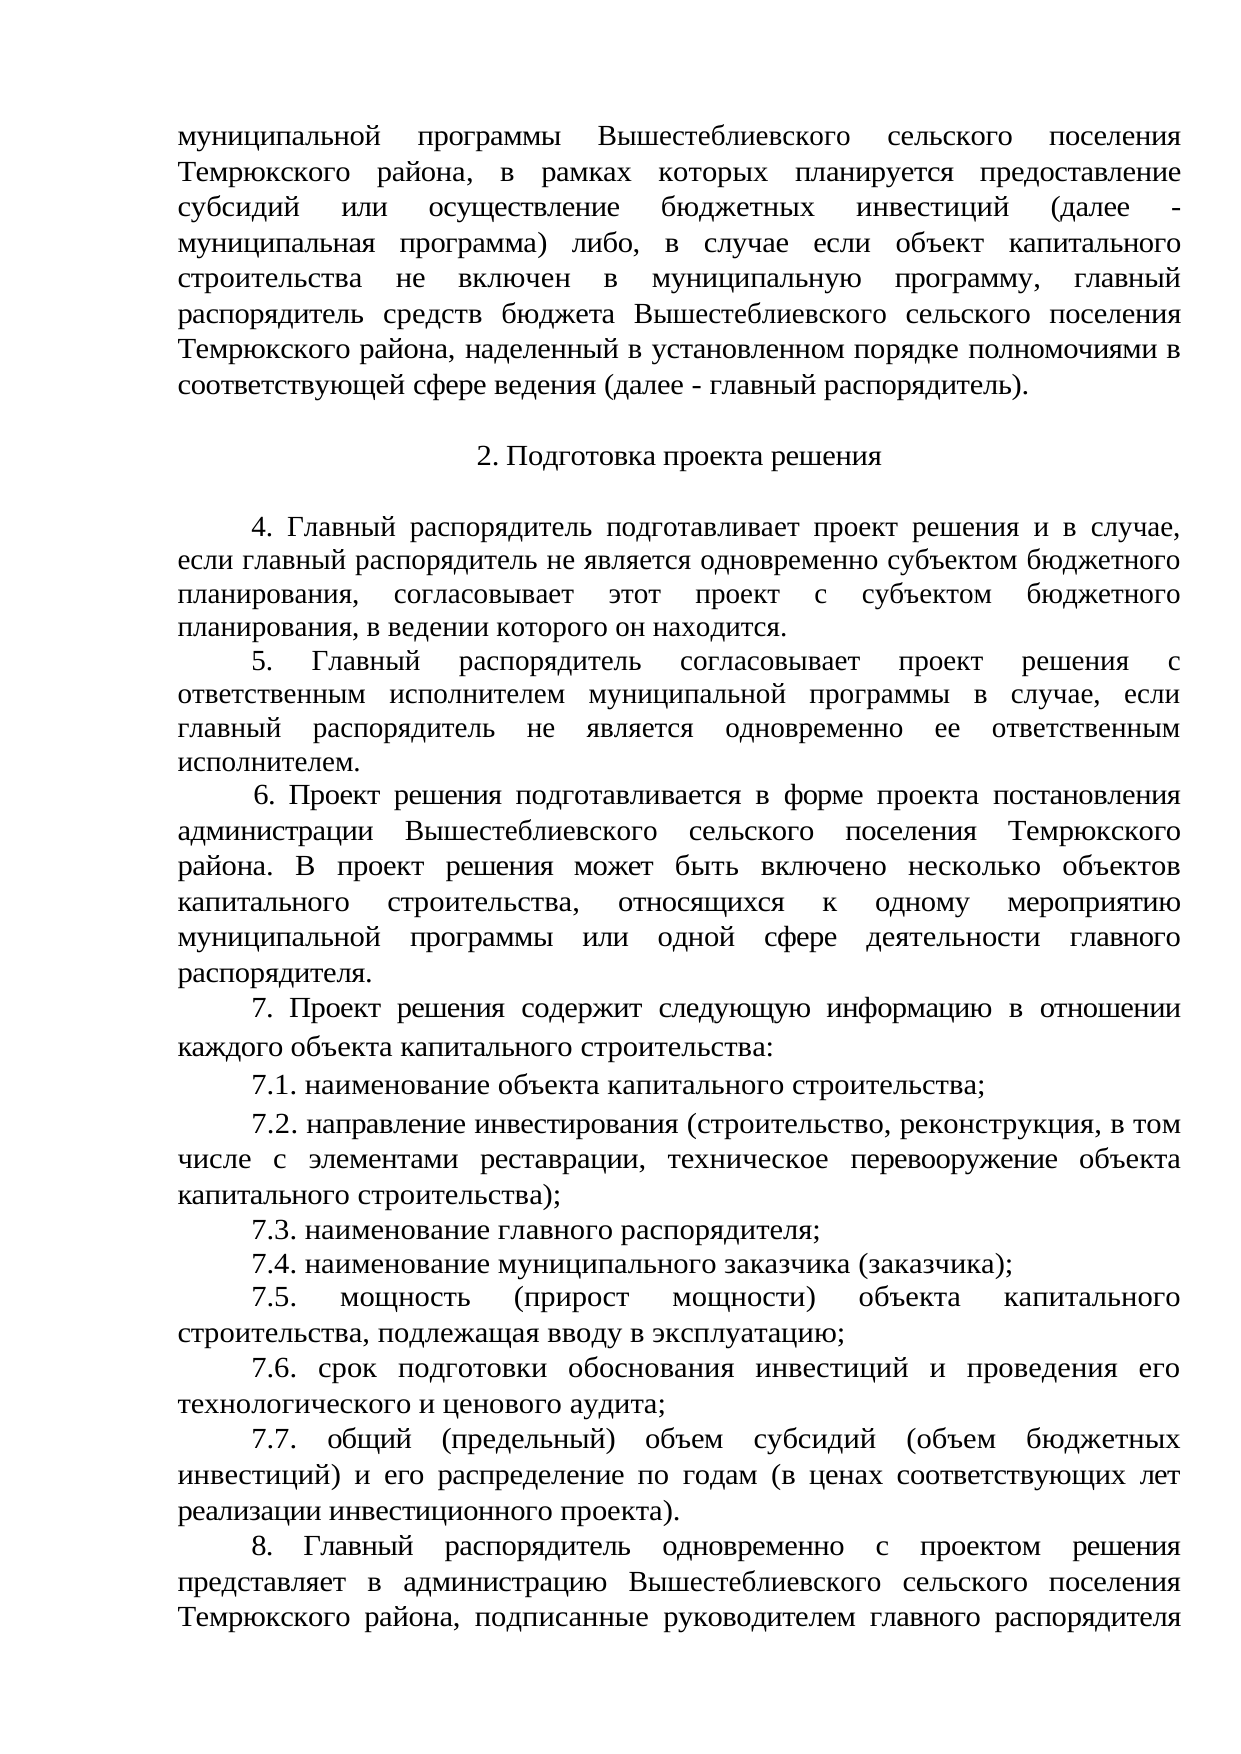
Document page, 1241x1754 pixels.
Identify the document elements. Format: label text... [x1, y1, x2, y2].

text 7.1. наименование объекта капитального строительства; [177, 1067, 1181, 1101]
text 7.3. наименование главного распорядителя; [177, 1212, 1181, 1246]
text 7. Проект решения содержит следующую информацию в отношении каждого объекта капитального строительства: [177, 990, 1181, 1062]
text 4. Главный распорядитель подготавливает проект решения и в случае, если главный распорядитель не является одновременно субъектом бюджетного планирования, согласовывает этот проект с субъектом бюджетного планирования, в ведении которого он находится. [177, 509, 1181, 643]
text 5. Главный распорядитель согласовывает проект решения с ответственным исполнителем муниципальной программы в случае, если главный распорядитель не является одновременно ее ответственным исполнителем. [177, 643, 1181, 777]
text 7.6. срок подготовки обоснования инвестиций и проведения его технологического и ценового аудита; [177, 1351, 1181, 1420]
text 7.7. общий (предельный) объем субсидий (объем бюджетных инвестиций) и его распределение по годам (в ценах соответствующих лет реализации инвестиционного проекта). [177, 1422, 1181, 1526]
text 7.5. мощность (прирост мощности) объекта капитального строительства, подлежащая вводу в эксплуатацию; [177, 1279, 1181, 1349]
text 7.4. наименование муниципального заказчика (заказчика); [177, 1246, 1181, 1279]
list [177, 1528, 1181, 1633]
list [177, 118, 1181, 400]
list 2. Подготовка проекта решения [177, 438, 1181, 471]
text 7.2. направление инвестирования (строительство, реконструкция, в том числе с элементами реставрации, техническое перевооружение объекта капитального строительства); [177, 1106, 1181, 1211]
list 6. Проект решения подготавливается в форме проекта постановления администрации Вышестеблиевского сельского поселения Темрюкского района. В проект решения может быть включено несколько объектов капитального строительства, относящихся к одному мероприятию муниципальной программы или одной сфере деятельности главного распорядителя. [177, 777, 1181, 988]
